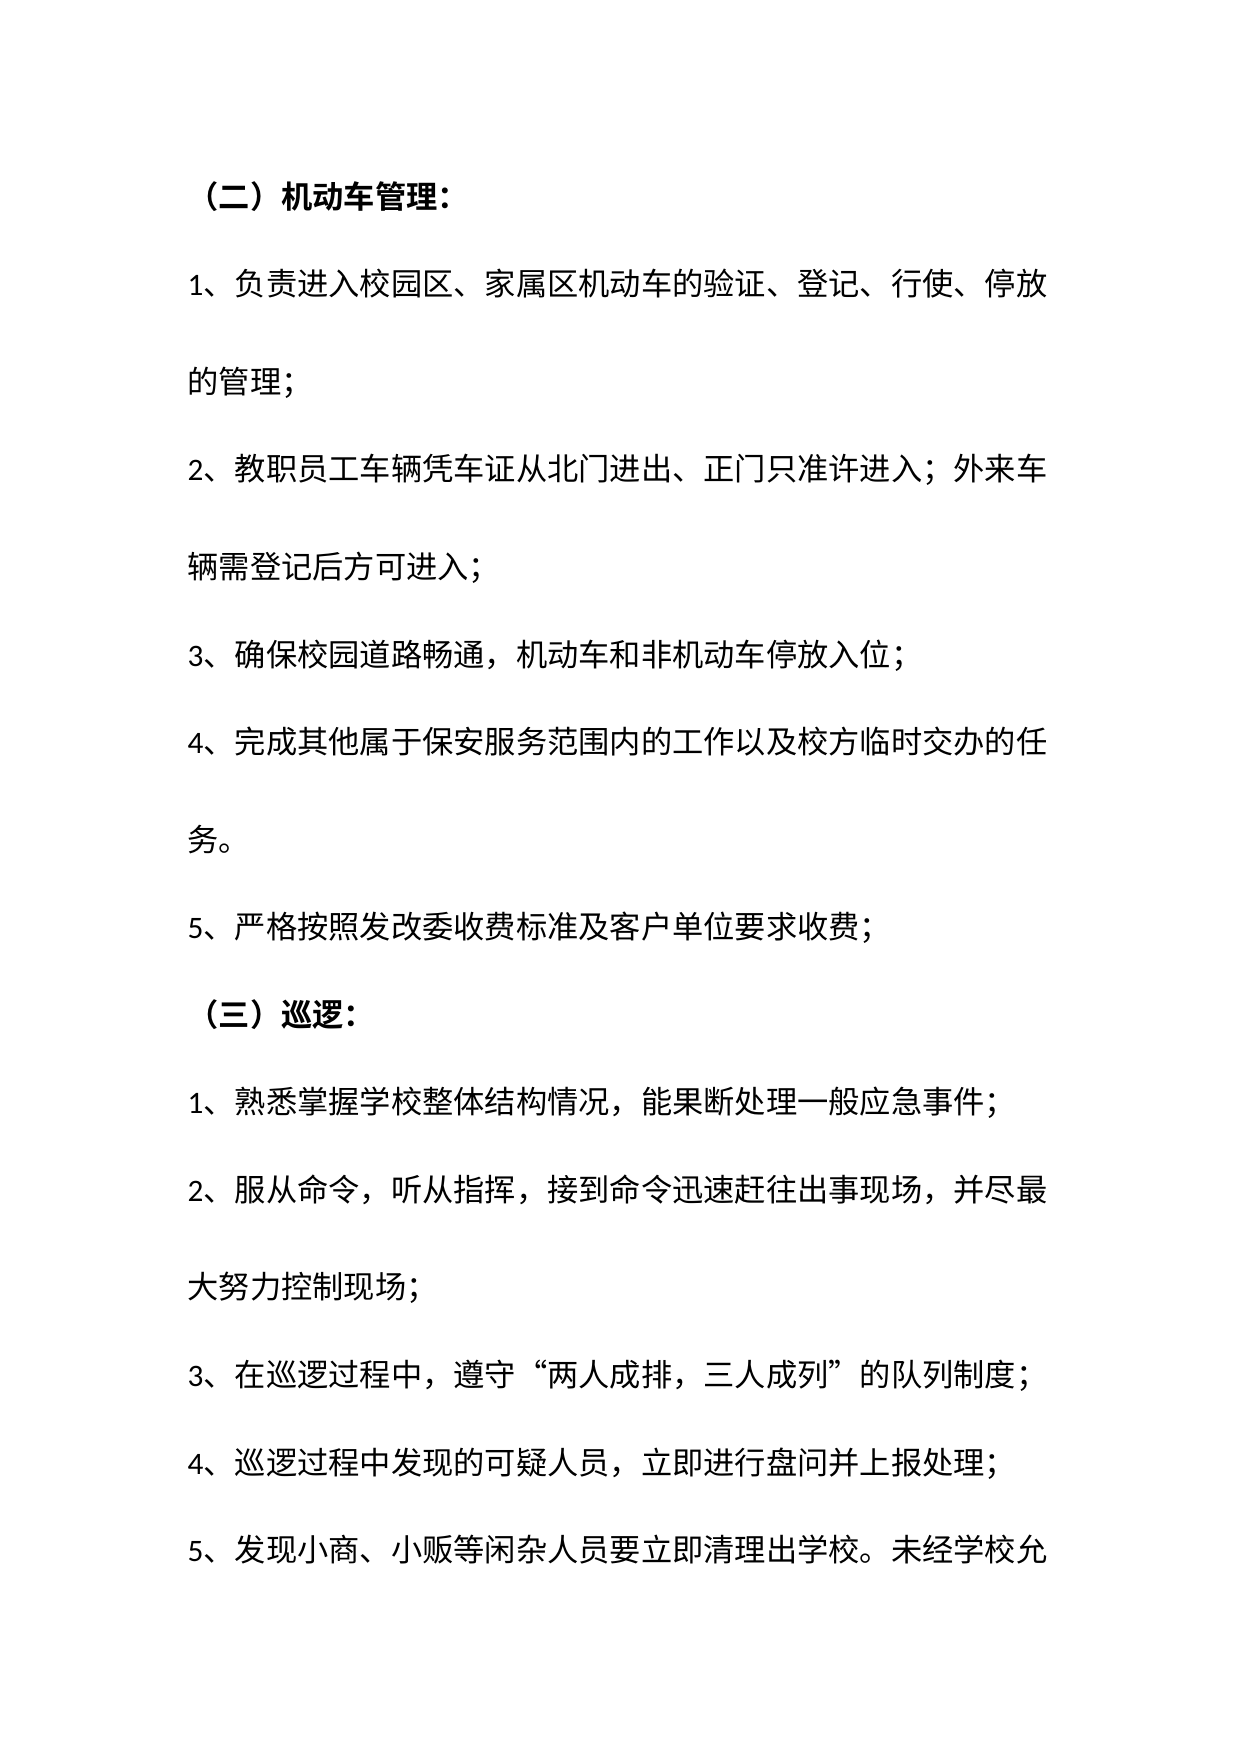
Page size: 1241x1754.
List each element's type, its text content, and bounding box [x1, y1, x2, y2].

subtitle （二）机动车管理： [187, 162, 1053, 227]
text 2、教职员工车辆凭车证从北门进出、正门只准许进入；外来车辆需登记后方可进入； [187, 435, 1053, 597]
text 5、严格按照发改委收费标准及客户单位要求收费； [187, 892, 1053, 957]
subtitle （三）巡逻： [187, 980, 1053, 1045]
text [187, 1516, 1053, 1581]
text 1、熟悉掌握学校整体结构情况，能果断处理一般应急事件； [187, 1068, 1053, 1133]
text 3、确保校园道路畅通，机动车和非机动车停放入位； [187, 620, 1053, 685]
text 3、在巡逻过程中，遵守“两人成排，三人成列”的队列制度； [187, 1340, 1053, 1405]
text 4、完成其他属于保安服务范围内的工作以及校方临时交办的任务。 [187, 707, 1053, 870]
text 1、负责进入校园区、家属区机动车的验证、登记、行使、停放的管理； [187, 249, 1053, 412]
text 4、巡逻过程中发现的可疑人员，立即进行盘问并上报处理； [187, 1428, 1053, 1493]
text 2、服从命令，听从指挥，接到命令迅速赶往出事现场，并尽最大努力控制现场； [187, 1155, 1053, 1318]
